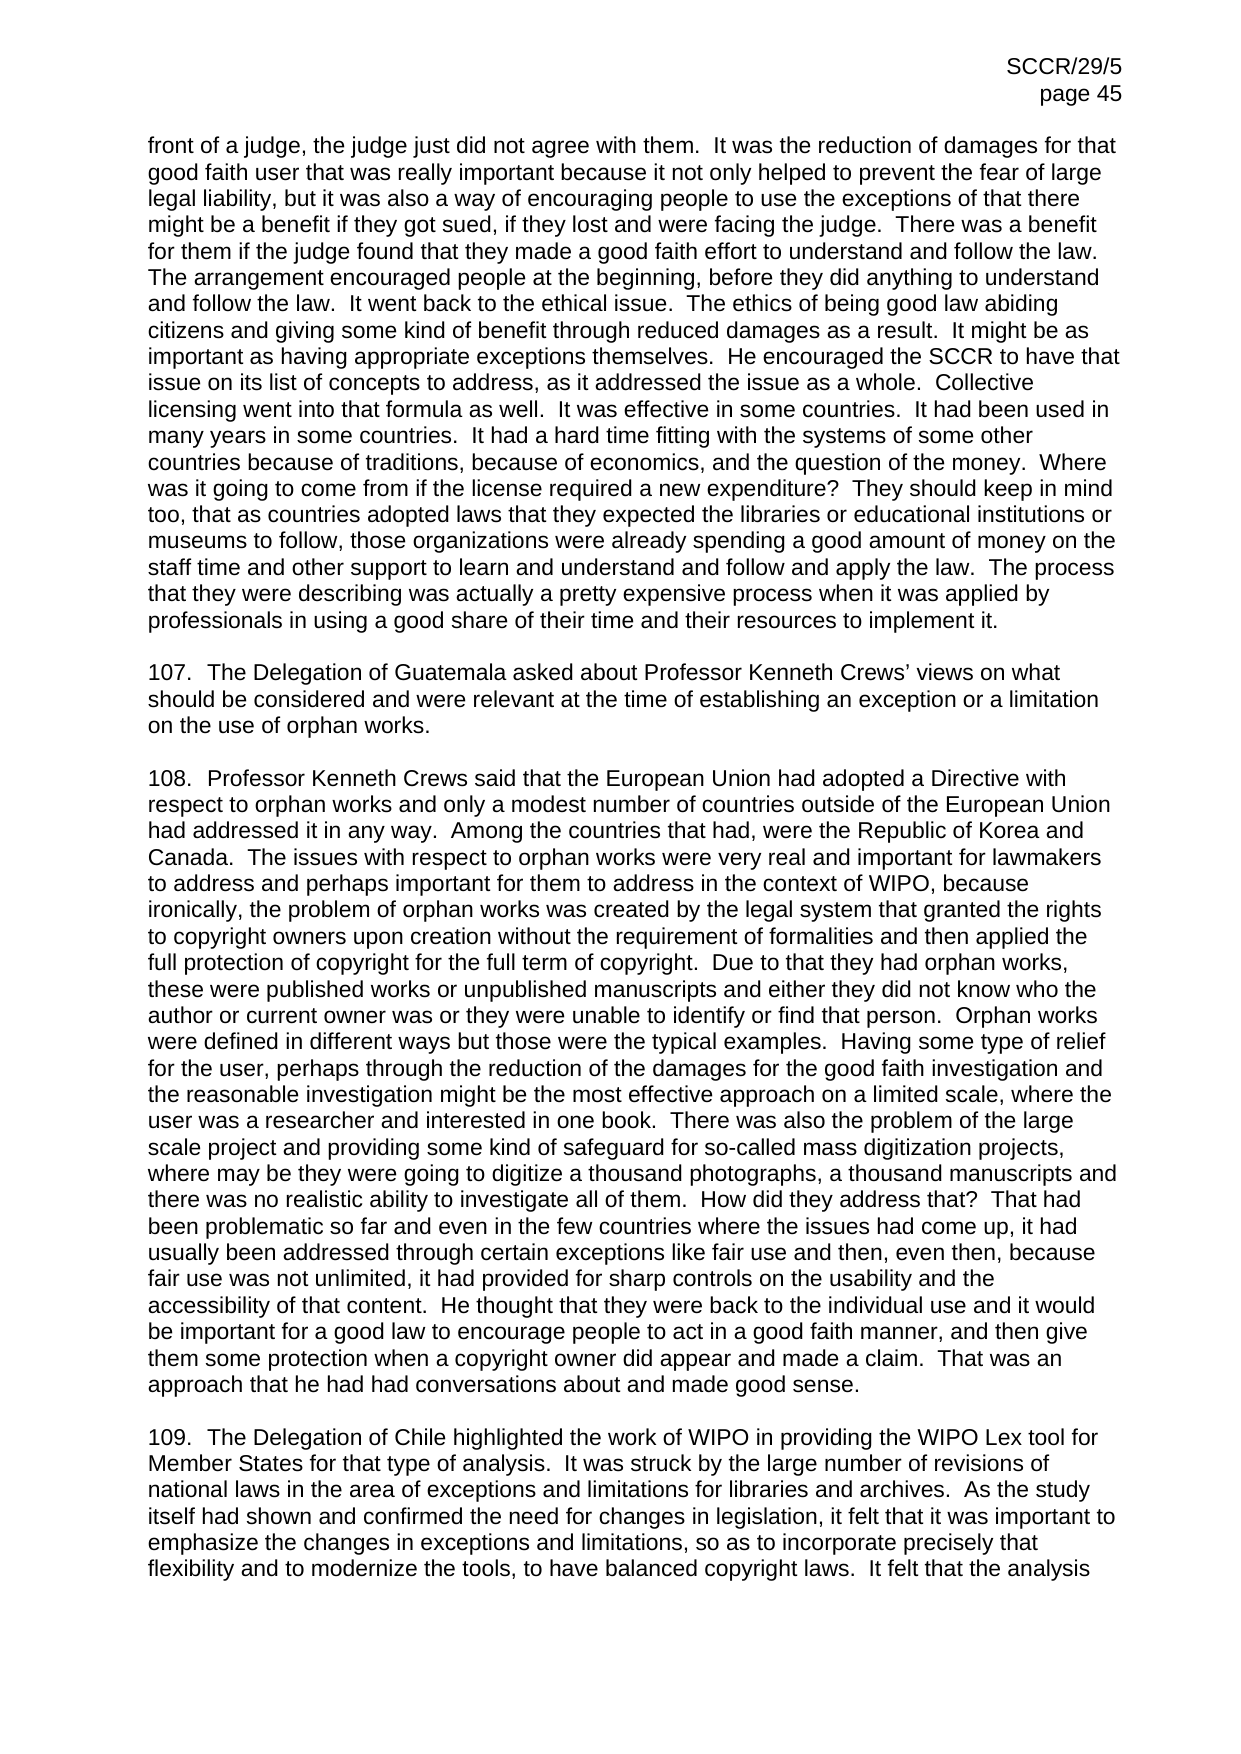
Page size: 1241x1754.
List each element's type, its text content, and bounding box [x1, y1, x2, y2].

list The Delegation of Guatemala asked about Professor Kenneth Crews’ views on what should be considered and were relevant at the time of establishing an exception or a limitation on the use of orphan works. [148, 659, 1122, 738]
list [148, 1423, 1122, 1582]
list Professor Kenneth Crews said that the European Union had adopted a Directive with respect to orphan works and only a modest number of countries outside of the European Union had addressed it in any way. Among the countries that had, were the Republic of Korea and Canada. The issues with respect to orphan works were very real and important for lawmakers to address and perhaps important for them to address in the context of WIPO, because ironically, the problem of orphan works was created by the legal system that granted the rights to copyright owners upon creation without the requirement of formalities and then applied the full protection of copyright for the full term of copyright. Due to that they had orphan works, these were published works or unpublished manuscripts and either they did not know who the author or current owner was or they were unable to identify or find that person. Orphan works were defined in different ways but those were the typical examples. Having some type of relief for the user, perhaps through the reduction of the damages for the good faith investigation and the reasonable investigation might be the most effective approach on a limited scale, where the user was a researcher and interested in one book. There was also the problem of the large scale project and providing some kind of safeguard for so-called mass digitization projects, where may be they were going to digitize a thousand photographs, a thousand manuscripts and there was no realistic ability to investigate all of them. How did they address that? That had been problematic so far and even in the few countries where the issues had come up, it had usually been addressed through certain exceptions like fair use and then, even then, because fair use was not unlimited, it had provided for sharp controls on the usability and the accessibility of that content. He thought that they were back to the individual use and it would be important for a good law to encourage people to act in a good faith manner, and then give them some protection when a copyright owner did appear and made a claim. That was an approach that he had had conversations about and made good sense. [148, 765, 1122, 1397]
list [148, 132, 1122, 633]
